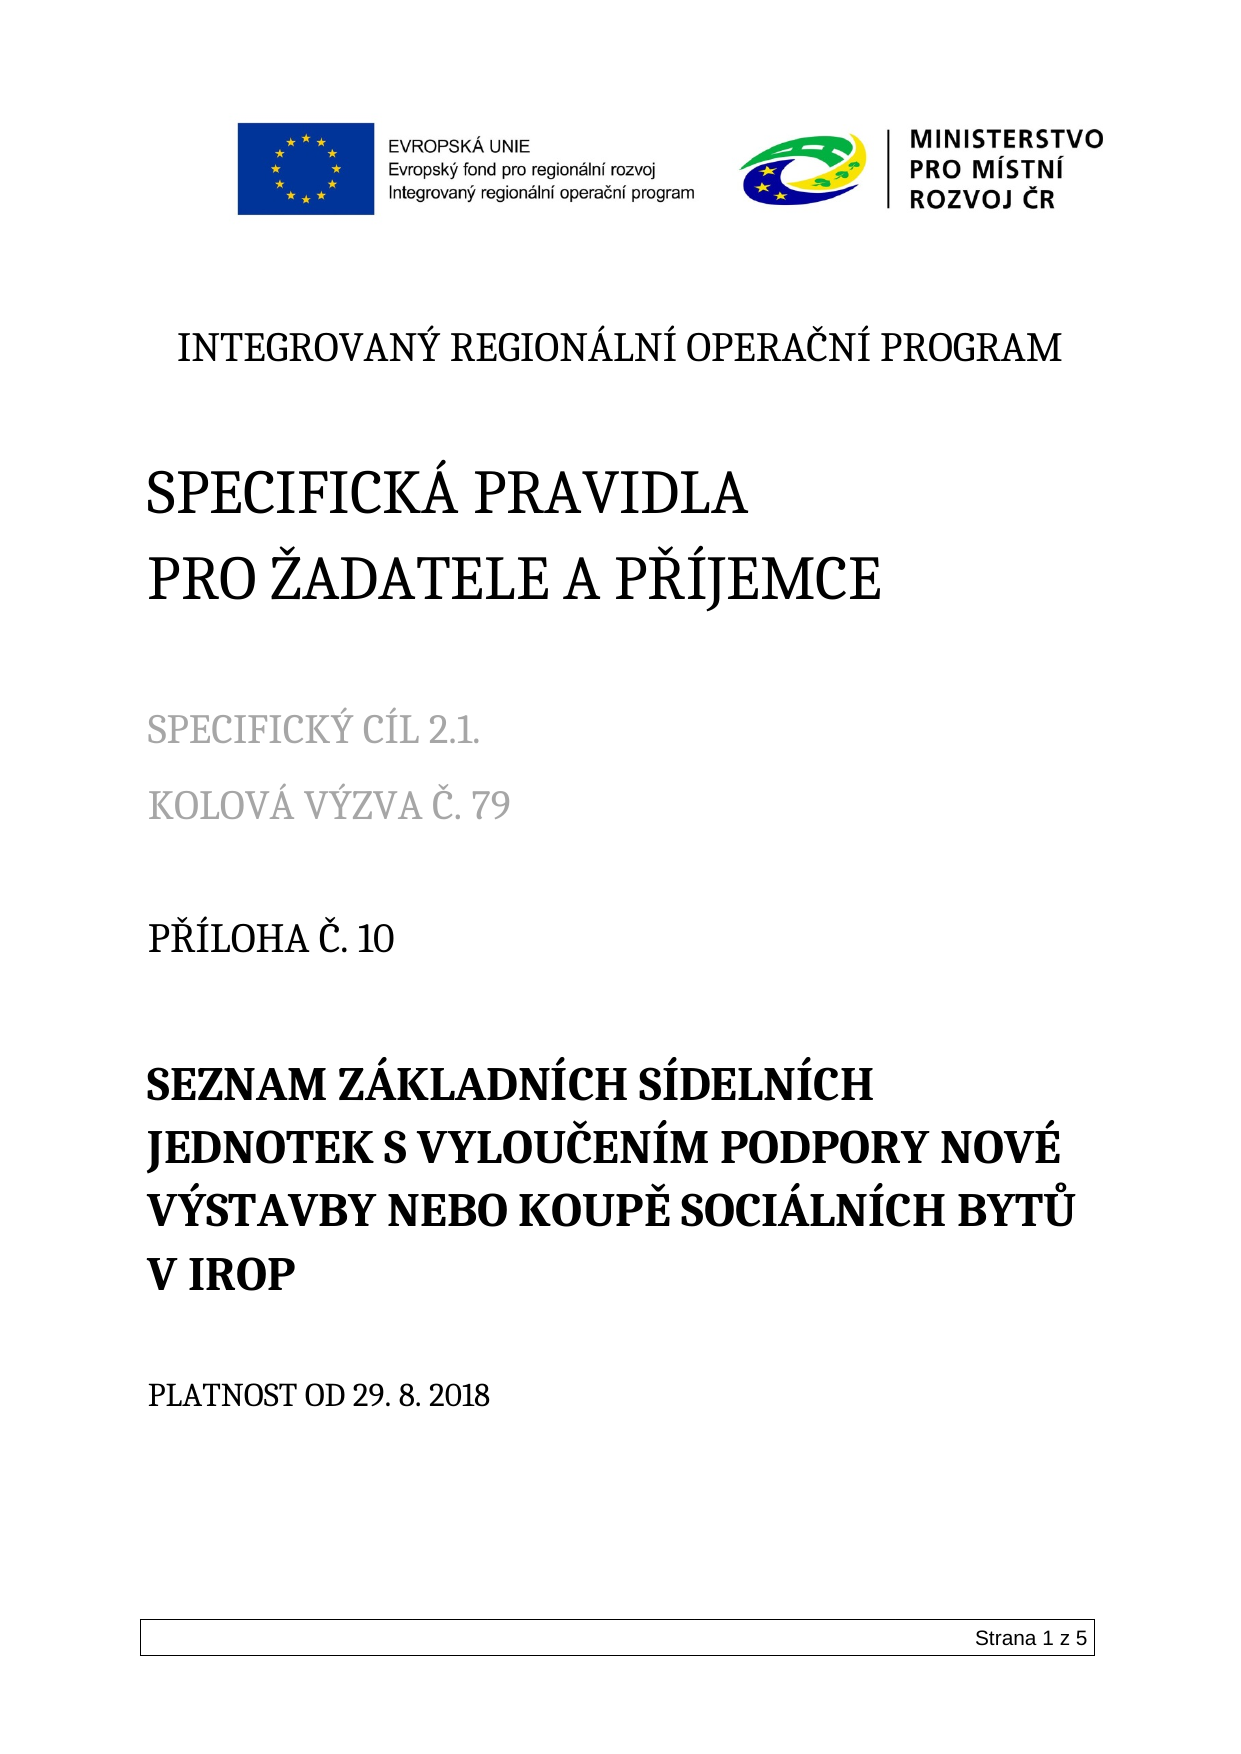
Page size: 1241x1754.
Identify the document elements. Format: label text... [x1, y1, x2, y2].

text kolová výzva č. 79 [148, 782, 1093, 829]
text pLATNOST OD 29. 8. 2018 [148, 1377, 1093, 1415]
text Seznam základních sídelních jednotek s vyloučením podpory nové výstavby nebo koupě sociálních bytů v IROP [148, 1057, 1093, 1302]
text INTEGROVANÝ REGIONÁLNÍ OPERAČNÍ PROGRAM [148, 324, 1093, 372]
text PŘÍLOHA Č. 10 [148, 915, 1093, 963]
picture [207, 92, 1133, 245]
text SPECIFICKÁ PRAVIDLA [148, 457, 1093, 529]
text PRO ŽADATELE A PŘÍJEMCE [148, 543, 1093, 615]
text SPECIFICKÝ CÍL 2.1. [148, 706, 1093, 754]
